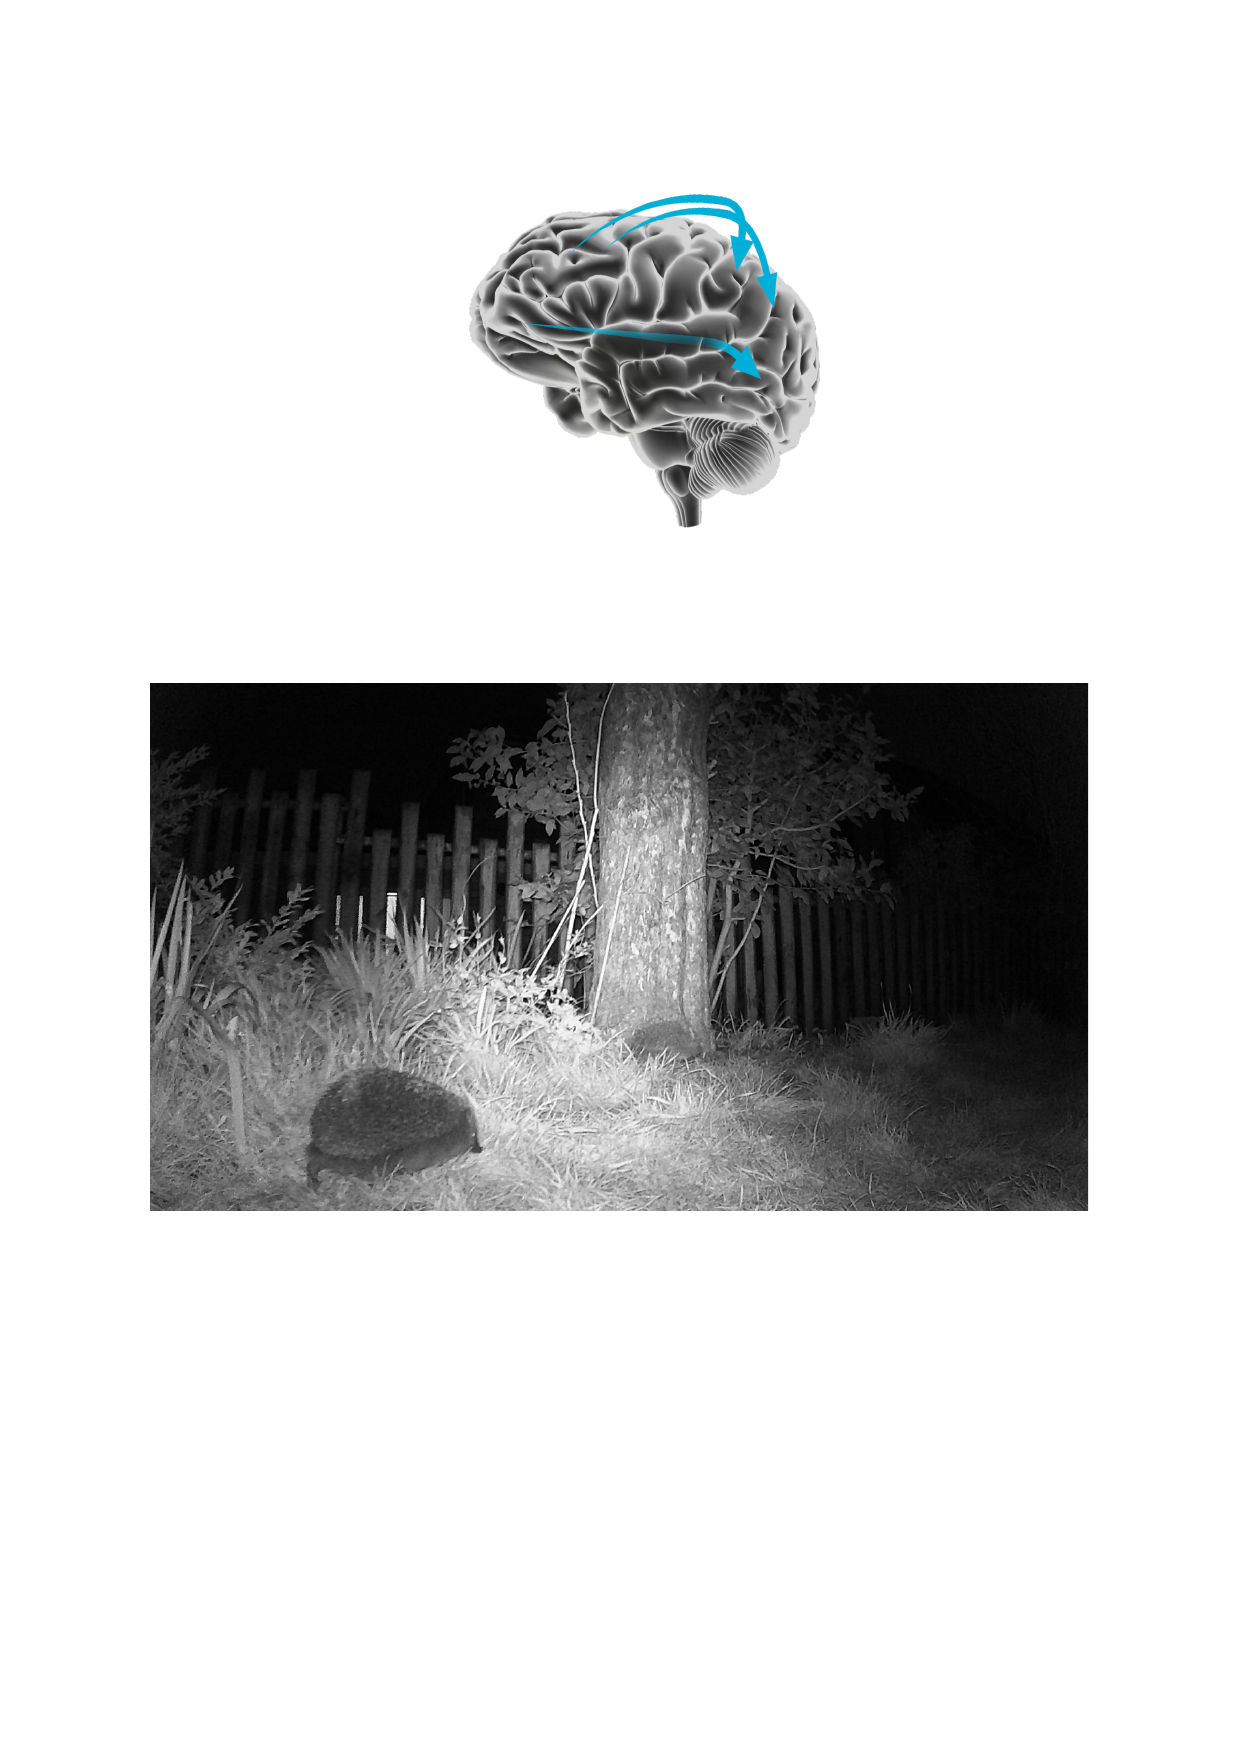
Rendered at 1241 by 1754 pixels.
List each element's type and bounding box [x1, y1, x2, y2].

picture [150, 149, 1089, 679]
picture [150, 683, 1089, 1211]
